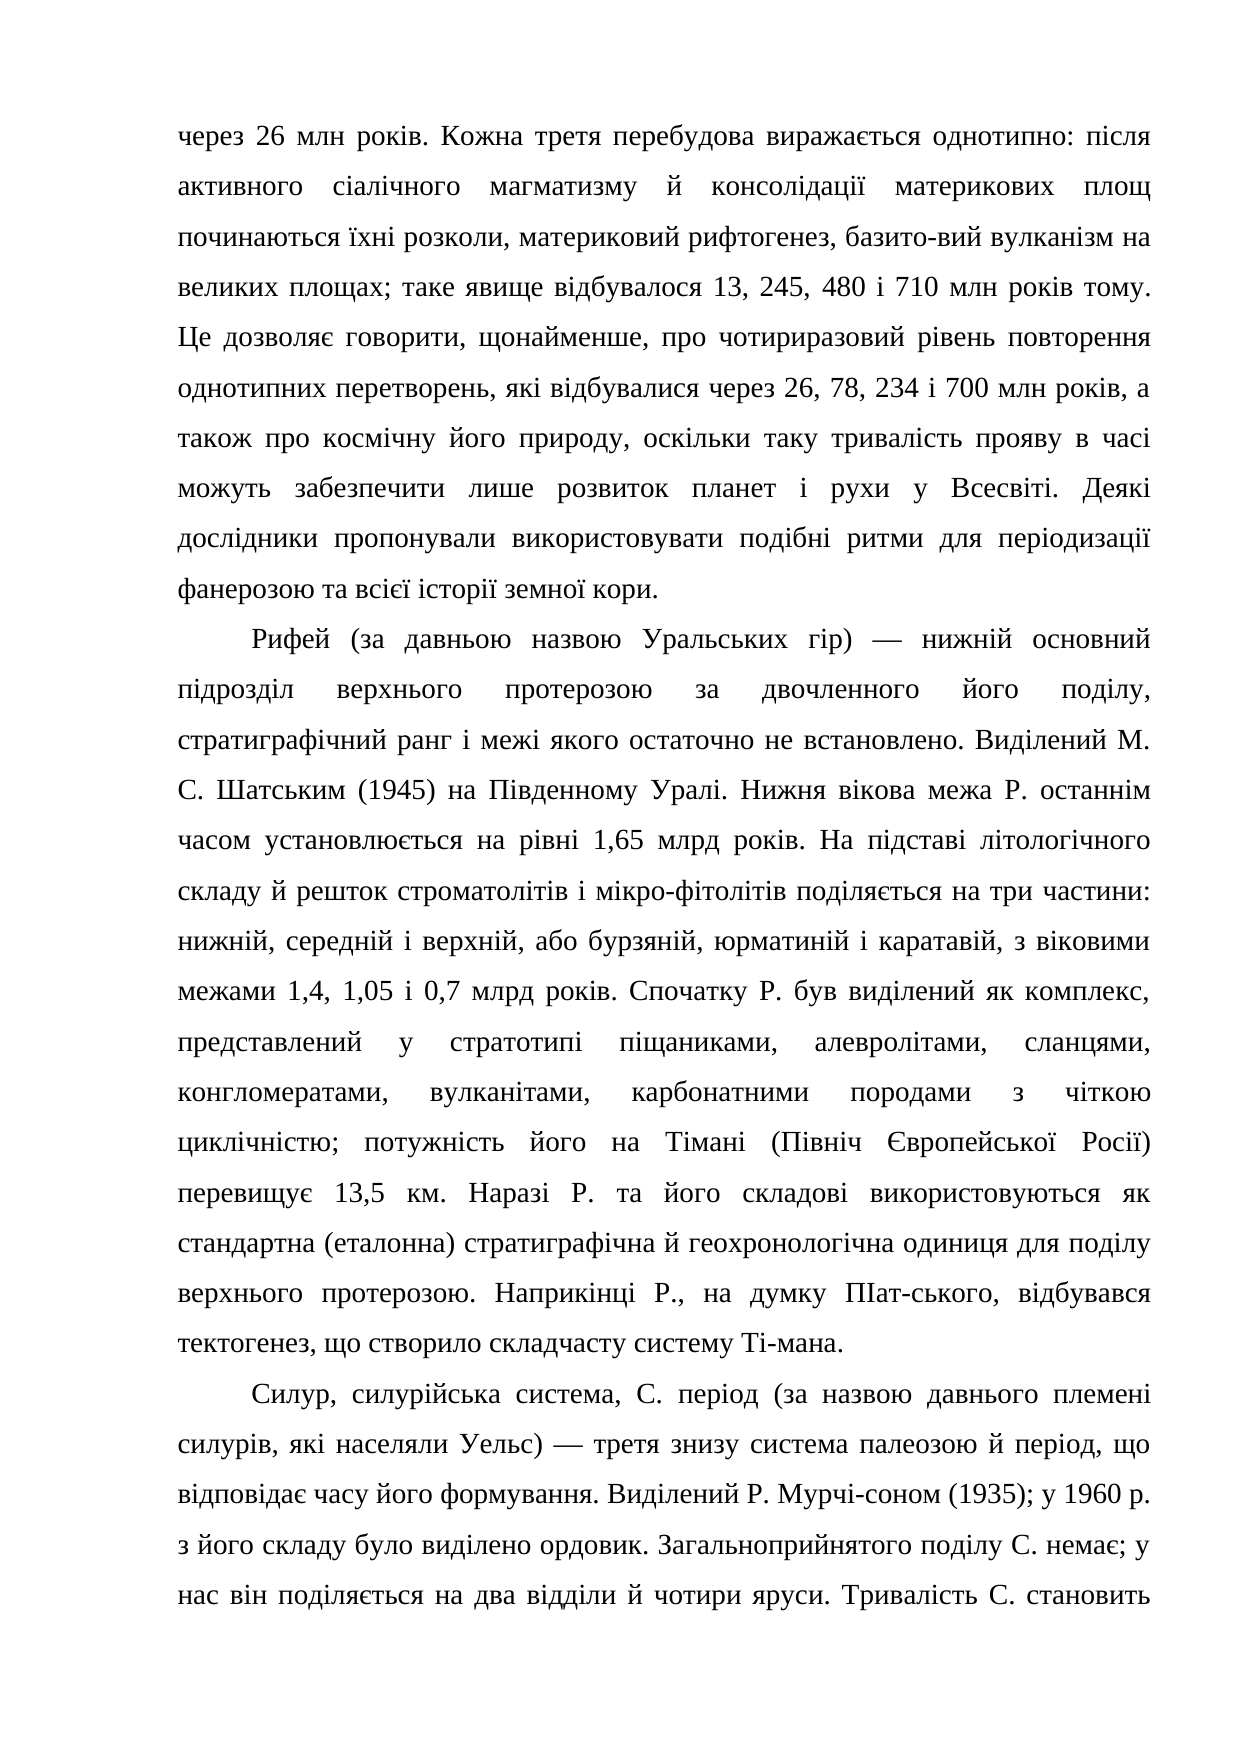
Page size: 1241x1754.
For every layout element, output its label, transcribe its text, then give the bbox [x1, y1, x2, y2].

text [177, 118, 1152, 604]
text Рифей (за давньою назвою Уральських гір) — нижній основний підрозділ верхнього протерозою за двочленного його поділу, стратиграфічний ранг і межі якого остаточно не встановлено. Виділений М. С. Шатським (1945) на Південному Уралі. Нижня вікова межа Р. останнім часом установлюється на рівні 1,65 млрд років. На підставі літологічного складу й решток строматолітів і мікро-фітолітів поділяється на три частини: нижній, середній і верхній, або бурзяній, юрматиній і каратавій, з віковими межами 1,4, 1,05 і 0,7 млрд років. Спочатку Р. був виділений як комплекс, представлений у стратотипі піщаниками, алевролітами, сланцями, конгломератами, вулканітами, карбонатними породами з чіткою циклічністю; потужність його на Тімані (Північ Європейської Росії) перевищує 13,5 км. Наразі Р. та його складові використовуються як стандартна (еталонна) стратиграфічна й геохронологічна одиниця для поділу верхнього протерозою. Наприкінці Р., на думку ПІат-ського, відбувався тектогенез, що створило складчасту систему Ті-мана. [177, 621, 1152, 1359]
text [177, 1376, 1152, 1611]
